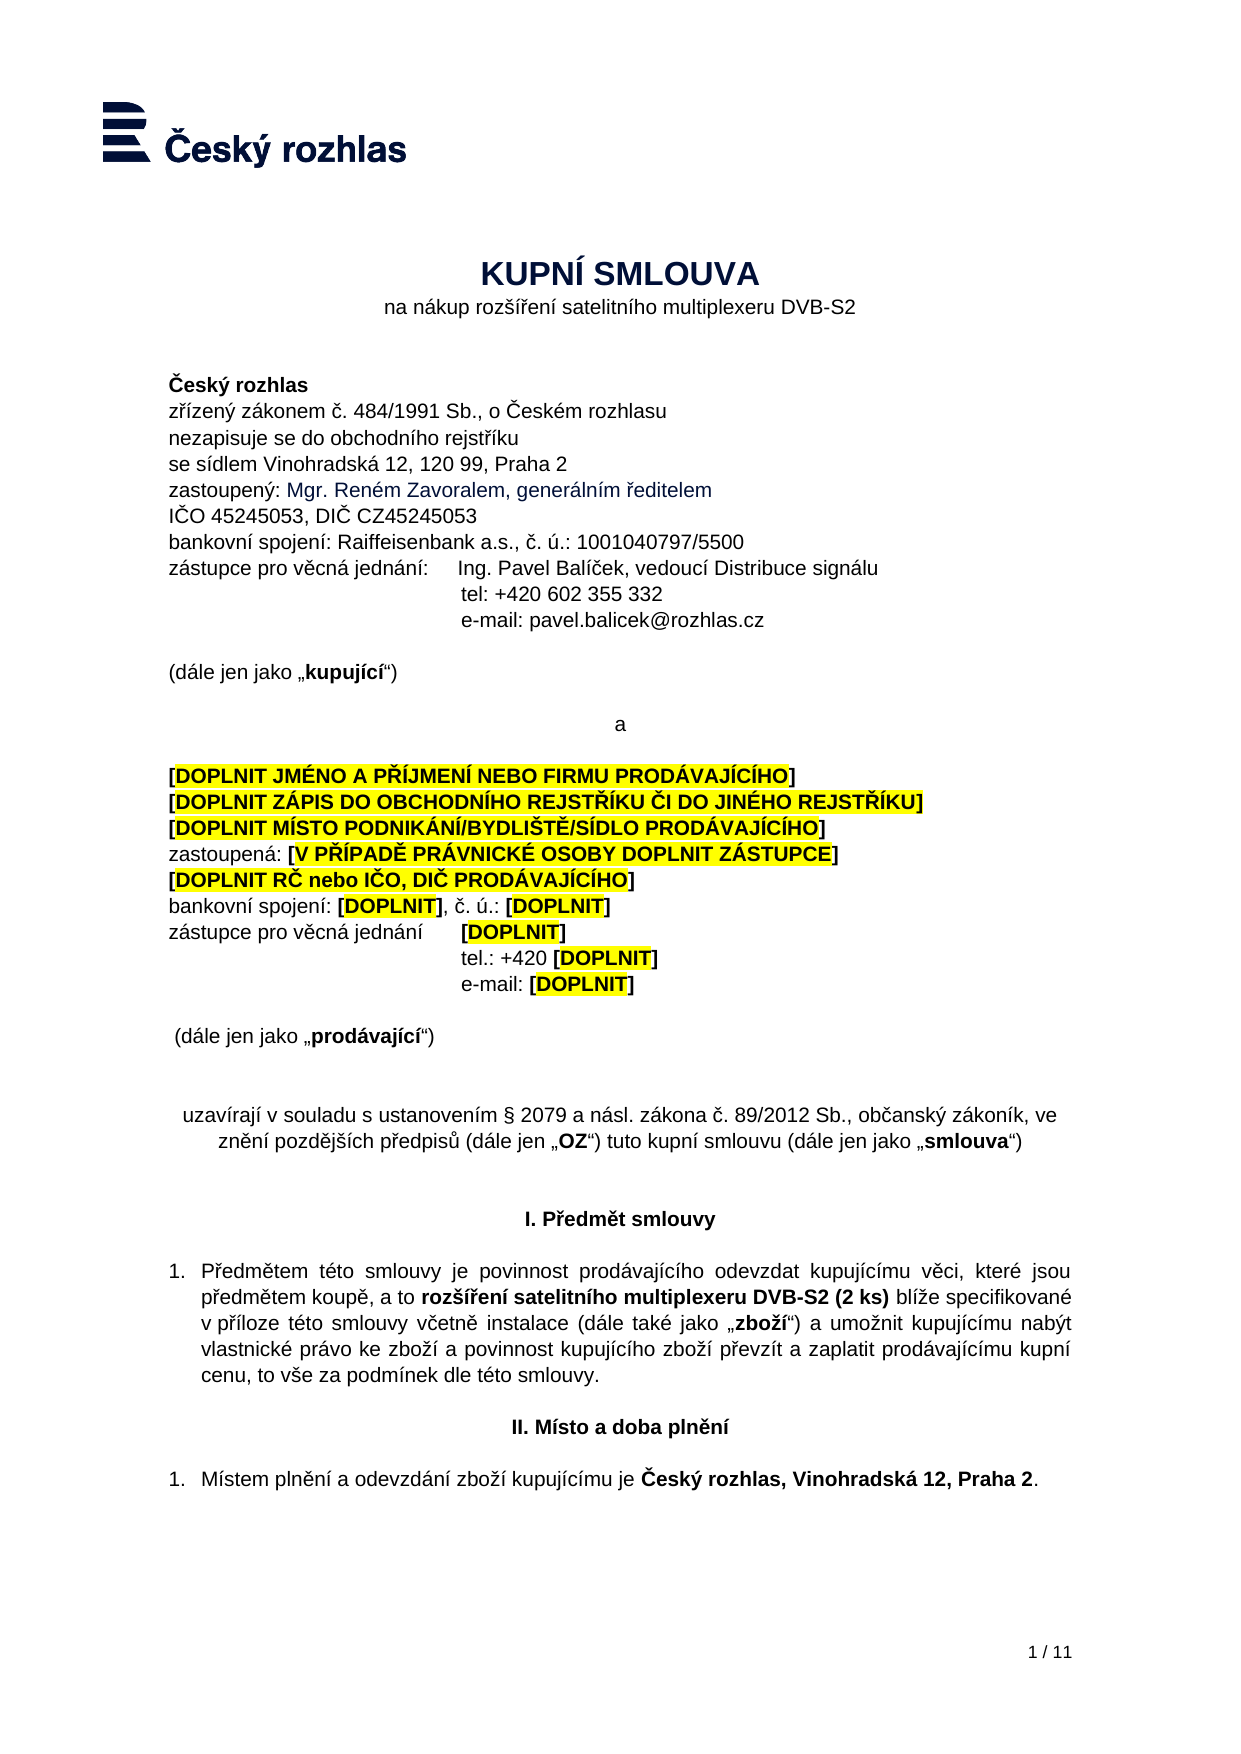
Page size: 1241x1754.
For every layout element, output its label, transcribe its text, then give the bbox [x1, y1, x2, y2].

text bankovní spojení: [DOPLNIT], č. ú.: [DOPLNIT] [168, 893, 1072, 919]
text se sídlem Vinohradská 12, 120 99, Praha 2 [168, 450, 1072, 476]
text nezapisuje se do obchodního rejstříku [168, 424, 1072, 450]
text na nákup rozšíření satelitního multiplexeru DVB-S2 [168, 294, 1072, 320]
title KUPNÍ SMLOUVA [168, 250, 1072, 294]
text bankovní spojení: Raiffeisenbank a.s., č. ú.: 1001040797/5500 [168, 528, 1072, 554]
text (dále jen jako „kupující“) [168, 658, 1072, 684]
list Místem plnění a odevzdání zboží kupujícímu je Český rozhlas, Vinohradská 12, Praha 2. [168, 1466, 1072, 1492]
text zastoupená: [V PŘÍPADĚ PRÁVNICKÉ OSOBY DOPLNIT ZÁSTUPCE] [168, 841, 1072, 867]
text e-mail: [DOPLNIT] [168, 971, 1072, 997]
text zástupce pro věcná jednání: Ing. Pavel Balíček, vedoucí Distribuce signálu [168, 554, 1072, 580]
text [DOPLNIT RČ nebo IČO, DIČ PRODÁVAJÍCÍHO] [168, 867, 1072, 893]
text zástupce pro věcná jednání [DOPLNIT] [168, 919, 1072, 945]
text uzavírají v souladu s ustanovením § 2079 a násl. zákona č. 89/2012 Sb., občanský zákoník, ve znění pozdějších předpisů (dále jen „OZ“) tuto kupní smlouvu (dále jen jako „smlouva“) [168, 1101, 1072, 1153]
text zřízený zákonem č. 484/1991 Sb., o Českém rozhlasu [168, 398, 1072, 424]
text zastoupený: Mgr. Reném Zavoralem, generálním ředitelem [168, 476, 1072, 502]
text a [168, 711, 1072, 737]
text IČO 45245053, DIČ CZ45245053 [168, 502, 1072, 528]
text (dále jen jako „prodávající“) [168, 1023, 1072, 1049]
list Předmětem této smlouvy je povinnost prodávajícího odevzdat kupujícímu věci, které jsou předmětem koupě, a to rozšíření satelitního multiplexeru DVB-S2 (2 ks) blíže specifikované v příloze této smlouvy včetně instalace (dále také jako „zboží“) a umožnit kupujícímu nabýt vlastnické právo ke zboží a povinnost kupujícího zboží převzít a zaplatit prodávajícímu kupní cenu, to vše za podmínek dle této smlouvy. [168, 1257, 1072, 1388]
text e-mail: pavel.balicek@rozhlas.cz [168, 606, 1072, 632]
picture [103, 102, 406, 168]
text tel.: +420 [DOPLNIT] [168, 945, 1072, 971]
text [DOPLNIT ZÁPIS DO OBCHODNÍHO REJSTŘÍKU ČI DO JINÉHO REJSTŘÍKU] [168, 789, 1072, 815]
text Český rozhlas [168, 372, 1072, 398]
text [DOPLNIT JMÉNO A PŘÍJMENÍ NEBO FIRMU PRODÁVAJÍCÍHO] [168, 763, 1072, 789]
subtitle Místo a doba plnění [168, 1414, 1072, 1440]
text [DOPLNIT MÍSTO PODNIKÁNÍ/BYDLIŠTĚ/SÍDLO PRODÁVAJÍCÍHO] [168, 815, 1072, 841]
text tel: +420 602 355 332 [168, 580, 1072, 606]
subtitle Předmět smlouvy [168, 1205, 1072, 1231]
